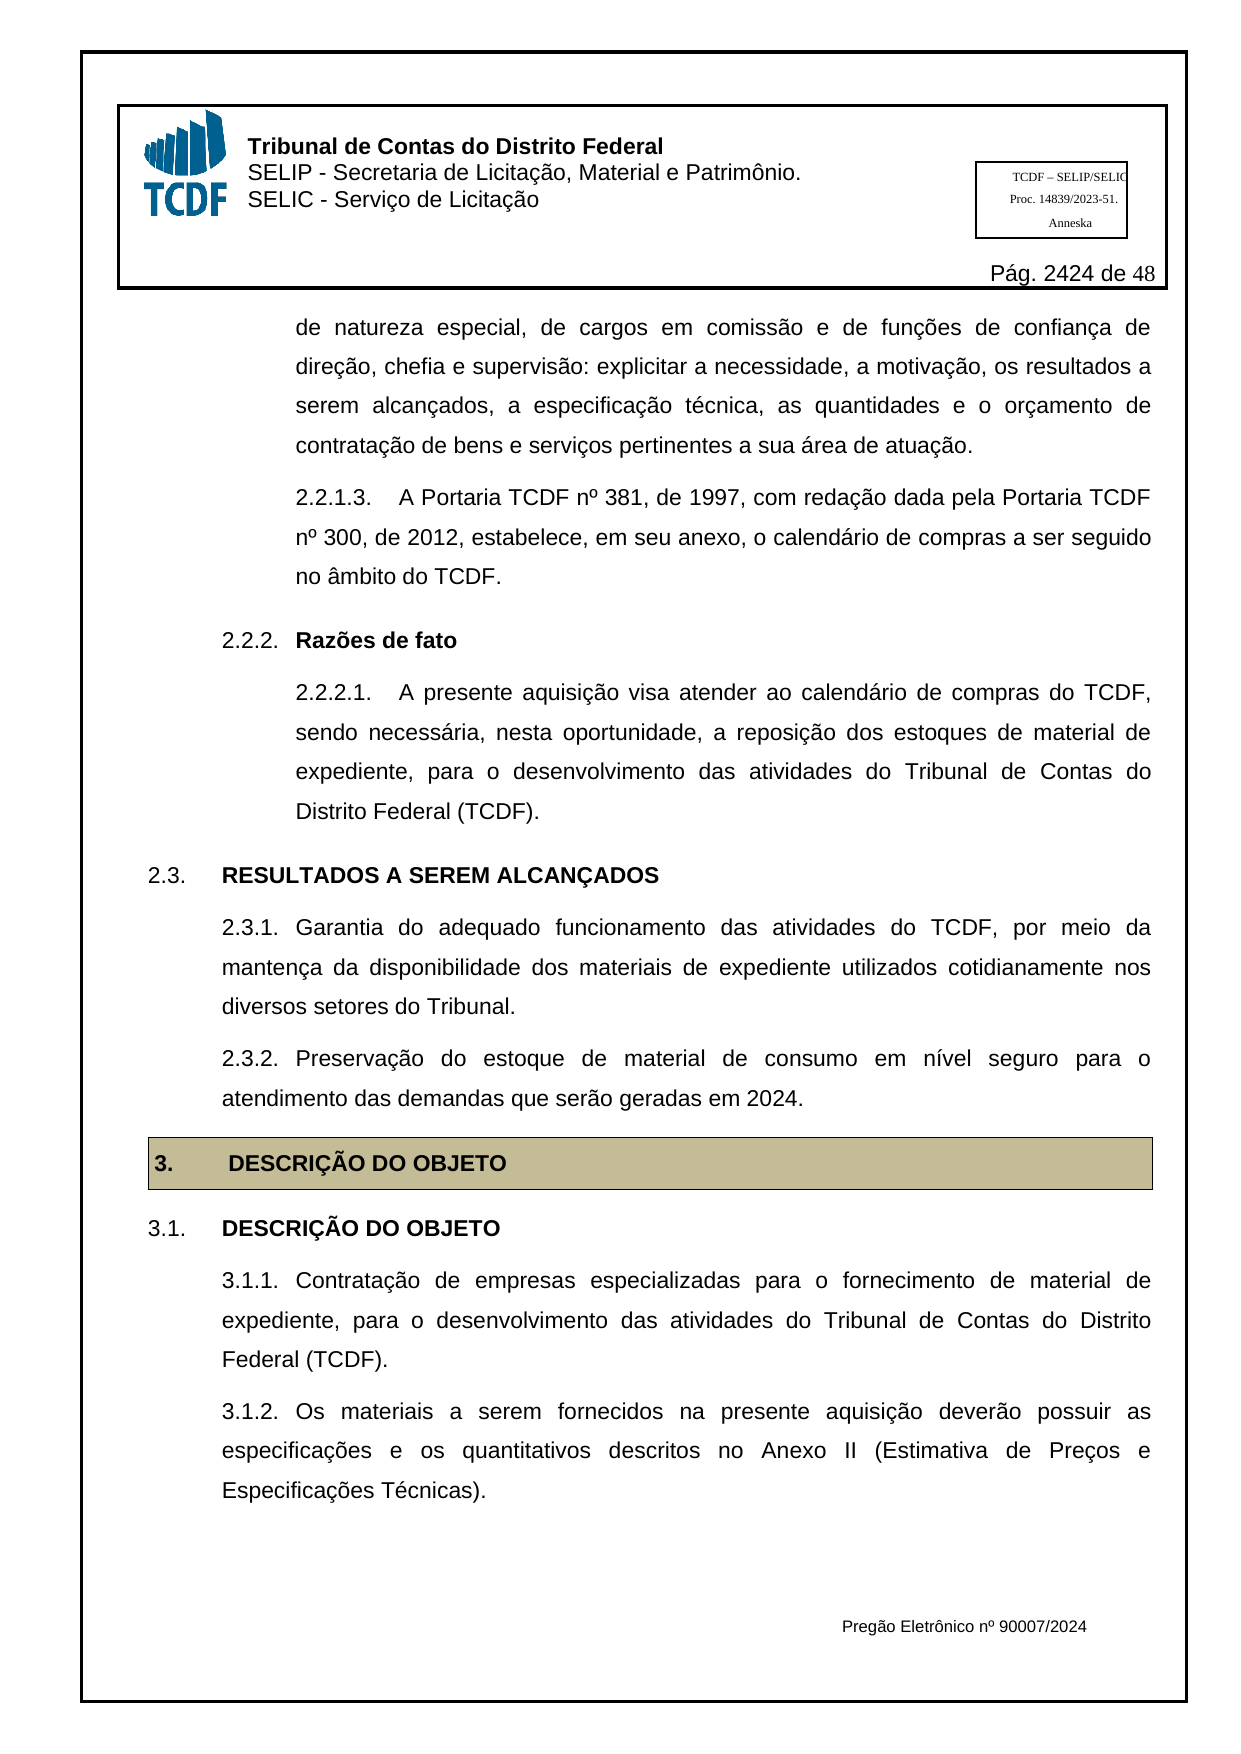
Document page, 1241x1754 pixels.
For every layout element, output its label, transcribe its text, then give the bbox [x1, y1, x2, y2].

list Os materiais a serem fornecidos na presente aquisição deverão possuir as especificações e os quantitativos descritos no Anexo II (Estimativa de Preços e Especificações Técnicas). [222, 1398, 1152, 1503]
list Contratação de empresas especializadas para o fornecimento de material de expediente, para o desenvolvimento das atividades do Tribunal de Contas do Distrito Federal (TCDF). [222, 1267, 1152, 1372]
table_header DESCRIÇÃO DO OBJETO [149, 1138, 1152, 1189]
list A Portaria TCDF nº 381, de 1997, com redação dada pela Portaria TCDF nº 300, de 2012, estabelece, em seu anexo, o calendário de compras a ser seguido no âmbito do TCDF. [295, 484, 1152, 589]
list Garantia do adequado funcionamento das atividades do TCDF, por meio da mantença da disponibilidade dos materiais de expediente utilizados cotidianamente nos diversos setores do Tribunal. [222, 914, 1152, 1019]
list Razões de fato [222, 627, 1152, 654]
list A presente aquisição visa atender ao calendário de compras do TCDF, sendo necessária, nesta oportunidade, a reposição dos estoques de material de expediente, para o desenvolvimento das atividades do Tribunal de Contas do Distrito Federal (TCDF). [295, 679, 1152, 824]
picture [129, 107, 241, 218]
list Preservação do estoque de material de consumo em nível seguro para o atendimento das demandas que serão geradas em 2024. [222, 1045, 1152, 1111]
list DESCRIÇÃO DO OBJETO [148, 1215, 1152, 1241]
list RESULTADOS A SEREM ALCANÇADOS [148, 862, 1152, 889]
